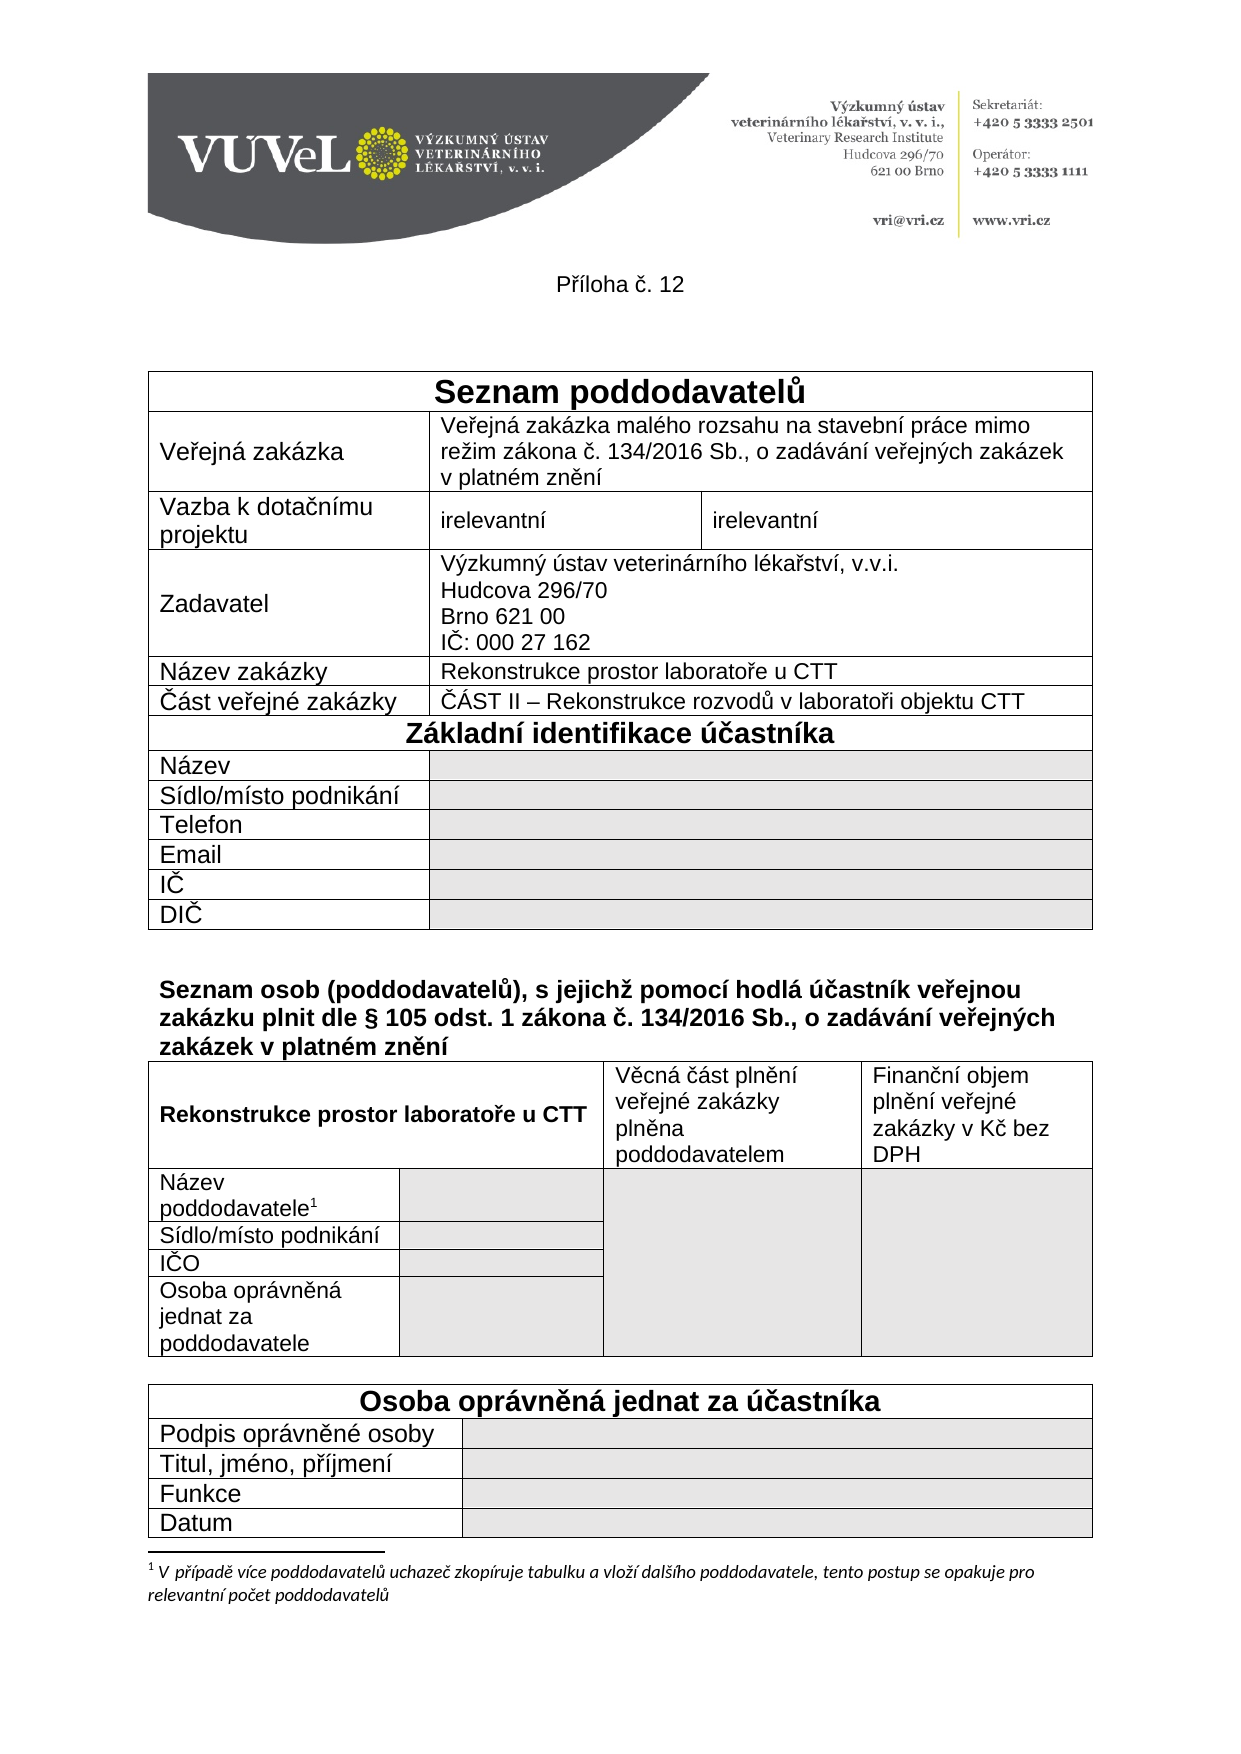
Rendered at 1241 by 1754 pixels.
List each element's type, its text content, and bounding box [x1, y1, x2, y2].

table_cell irelevantní [702, 492, 1092, 549]
table_cell [400, 1169, 603, 1221]
table_header Finanční objem plnění veřejné zakázky v Kč bez DPH [862, 1062, 1092, 1167]
table_cell Telefon [149, 810, 429, 839]
table_cell DIČ [149, 900, 429, 928]
table_cell Název poddodavatele [149, 1169, 399, 1221]
table_cell irelevantní [430, 492, 701, 549]
table_cell Email [149, 840, 429, 869]
table_cell [463, 1449, 1092, 1478]
table_header Rekonstrukce prostor laboratoře u CTT [149, 1062, 603, 1167]
table_cell [463, 1419, 1092, 1448]
table_cell Veřejná zakázka malého rozsahu na stavební práce mimo režim zákona č. 134/2016 Sb., o zadávání veřejných zakázek v platném znění [430, 412, 1092, 491]
table_cell Osoba oprávněná jednat za poddodavatele [149, 1277, 399, 1356]
table_cell Sídlo/místo podnikání [149, 781, 429, 809]
picture [147, 73, 1093, 244]
table_cell Zadavatel [149, 550, 429, 656]
table_cell Rekonstrukce prostor laboratoře u CTT [430, 657, 1092, 685]
table_cell Titul, jméno, příjmení [149, 1449, 462, 1478]
table_cell Funkce [149, 1479, 462, 1507]
table_cell Výzkumný ústav veterinárního lékařství, v.v.i. Hudcova 296/70 Brno 621 00 IČ: 000 27 162 [430, 550, 1092, 656]
table_cell [400, 1250, 603, 1276]
table_cell [430, 751, 1092, 779]
table_cell Část veřejné zakázky [149, 686, 429, 715]
table_cell Název [149, 751, 429, 779]
table_cell Veřejná zakázka [149, 412, 429, 491]
table_cell Podpis oprávněné osoby [149, 1419, 462, 1448]
table_cell Vazba k dotačnímu projektu [149, 492, 429, 549]
table_header Osoba oprávněná jednat za účastníka [149, 1385, 1092, 1418]
table_cell [430, 900, 1092, 928]
table_cell [430, 870, 1092, 899]
table_cell [430, 781, 1092, 809]
table_cell [463, 1509, 1092, 1537]
table_cell Sídlo/místo podnikání [149, 1222, 399, 1248]
table_cell ČÁST II – Rekonstrukce rozvodů v laboratoři objektu CTT [430, 686, 1092, 715]
table_cell Základní identifikace účastníka [149, 716, 1092, 750]
table_cell [463, 1479, 1092, 1507]
table_cell [862, 1169, 1092, 1356]
table_cell [430, 810, 1092, 839]
table_cell Datum [149, 1509, 462, 1537]
table_cell IČO [149, 1250, 399, 1276]
table_cell [400, 1277, 603, 1356]
table_cell [400, 1222, 603, 1248]
table_header Seznam poddodavatelů [149, 372, 1092, 411]
table_header Seznam osob (poddodavatelů), s jejichž pomocí hodlá účastník veřejnou zakázku plnit dle § 105 odst. 1 zákona č. 134/2016 Sb., o zadávání veřejných zakázek v platném znění [148, 975, 1092, 1061]
table_cell [430, 840, 1092, 869]
table_header Věcná část plnění veřejné zakázky plněna poddodavatelem [604, 1062, 861, 1167]
table_cell IČ [149, 870, 429, 899]
table_cell Název zakázky [149, 657, 429, 685]
table_cell [604, 1169, 861, 1356]
